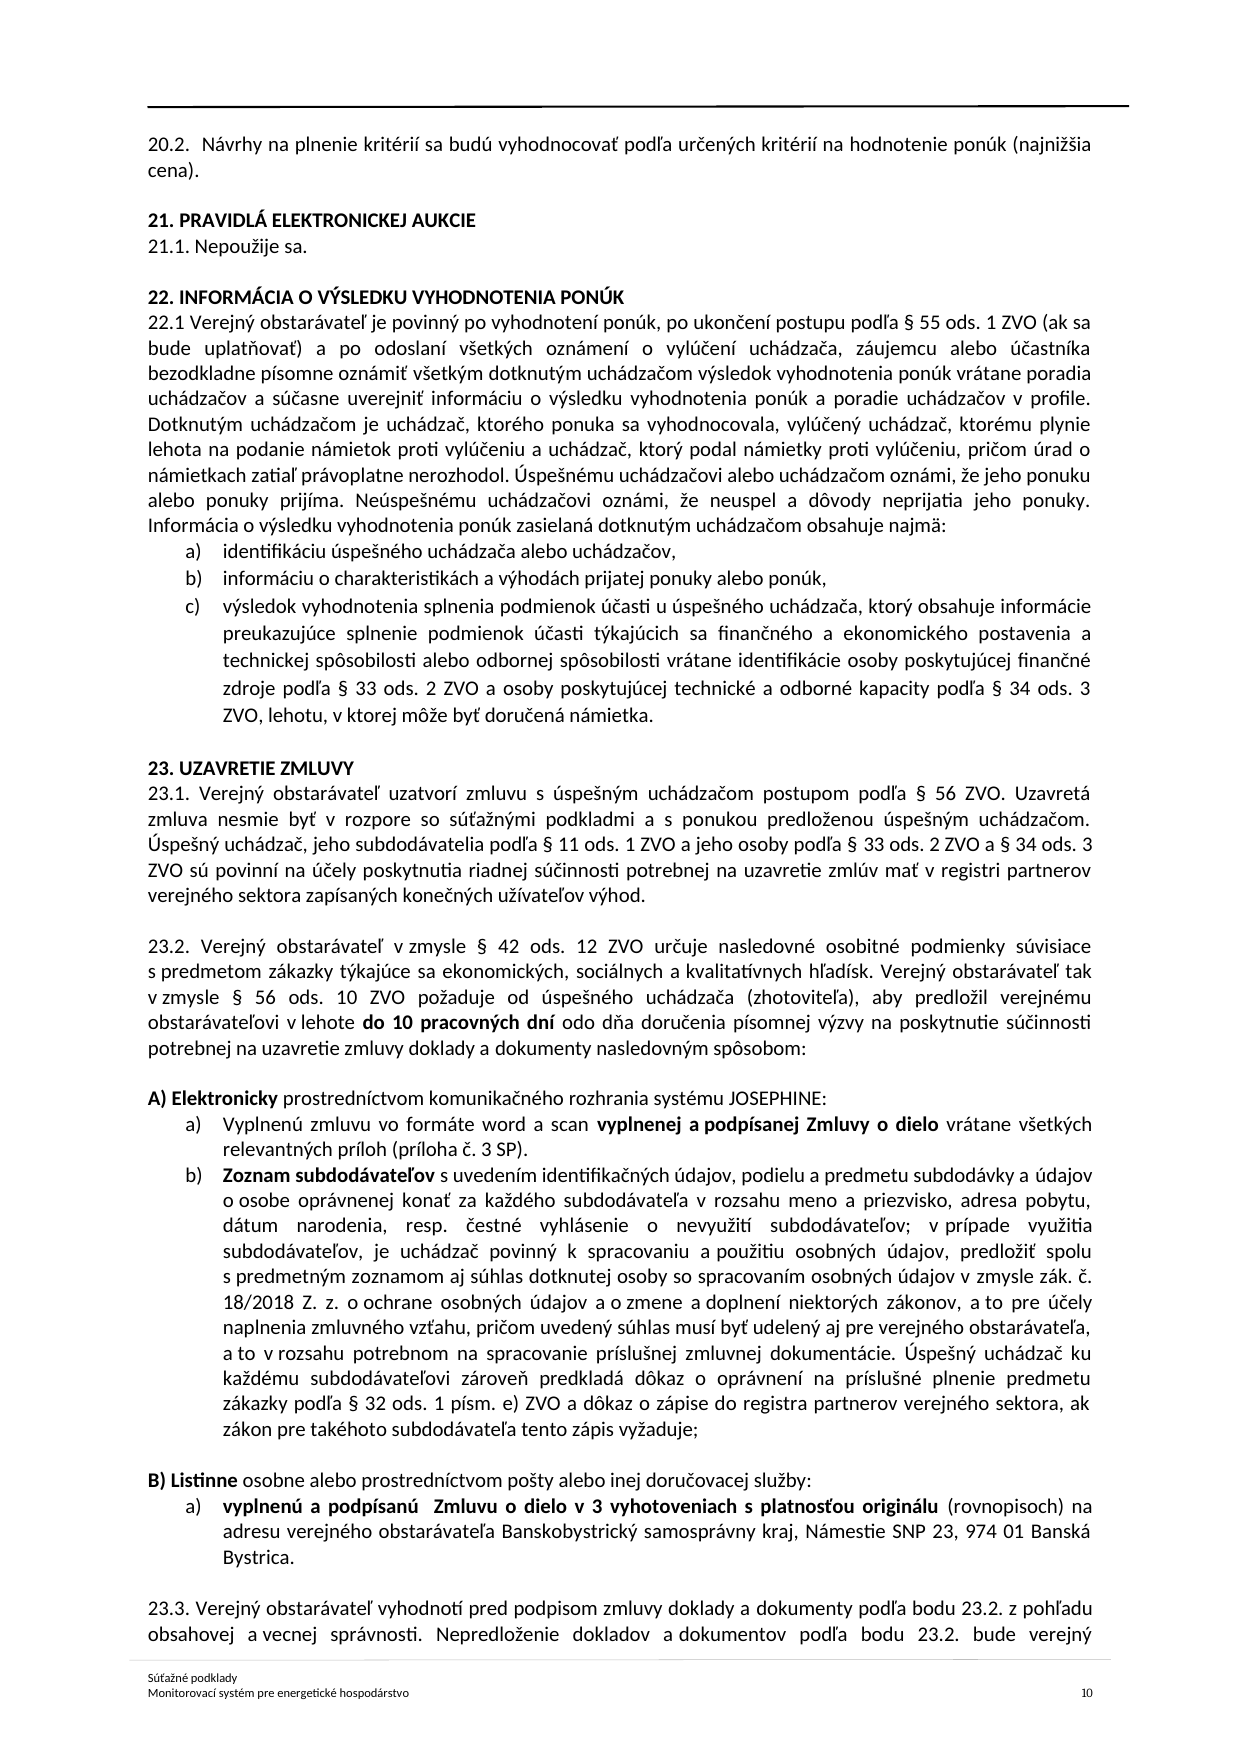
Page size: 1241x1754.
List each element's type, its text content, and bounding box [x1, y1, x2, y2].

text B) Listinne osobne alebo prostredníctvom pošty alebo inej doručovacej služby: [148, 1468, 1092, 1493]
text 21. PRAVIDLÁ ELEKTRONICKEJ AUKCIE [148, 208, 1092, 233]
list Vyplnenú zmluvu vo formáte word a scan vyplnenej a podpísanej Zmluvy o dielo vrátane všetkých relevantných príloh (príloha č. 3 SP). [185, 1111, 1092, 1162]
text 22.1 Verejný obstarávateľ je povinný po vyhodnotení ponúk, po ukončení postupu podľa § 55 ods. 1 ZVO (ak sa bude uplatňovať) a po odoslaní všetkých oznámení o vylúčení uchádzača, záujemcu alebo účastníka bezodkladne písomne oznámiť všetkým dotknutým uchádzačom výsledok vyhodnotenia ponúk vrátane poradia uchádzačov a súčasne uverejniť informáciu o výsledku vyhodnotenia ponúk a poradie uchádzačov v profile. Dotknutým uchádzačom je uchádzač, ktorého ponuka sa vyhodnocovala, vylúčený uchádzač, ktorému plynie lehota na podanie námietok proti vylúčeniu a uchádzač, ktorý podal námietky proti vylúčeniu, pričom úrad o námietkach zatiaľ právoplatne nerozhodol. Úspešnému uchádzačovi alebo uchádzačom oznámi, že jeho ponuku alebo ponuky prijíma. Neúspešnému uchádzačovi oznámi, že neuspel a dôvody neprijatia jeho ponuky. Informácia o výsledku vyhodnotenia ponúk zasielaná dotknutým uchádzačom obsahuje najmä: [148, 309, 1092, 538]
list identifikáciu úspešného uchádzača alebo uchádzačov, [185, 538, 1092, 563]
list vyplnenú a podpísanú Zmluvu o dielo v 3 vyhotoveniach s platnosťou originálu (rovnopisoch) na adresu verejného obstarávateľa Banskobystrický samosprávny kraj, Námestie SNP 23, 974 01 Banská Bystrica. [185, 1493, 1092, 1569]
text 21.1. Nepoužije sa. [148, 233, 1092, 258]
text 22. INFORMÁCIA O VÝSLEDKU VYHODNOTENIA PONÚK [148, 284, 1092, 309]
text 23. UZAVRETIE ZMLUVY [148, 755, 1092, 781]
list informáciu o charakteristikách a výhodách prijatej ponuky alebo ponúk, [185, 565, 1092, 591]
list Zoznam subdodávateľov s uvedením identifikačných údajov, podielu a predmetu subdodávky a údajov o osobe oprávnenej konať za každého subdodávateľa v rozsahu meno a priezvisko, adresa pobytu, dátum narodenia, resp. čestné vyhlásenie o nevyužití subdodávateľov; v prípade využitia subdodávateľov, je uchádzač povinný k spracovaniu a použitiu osobných údajov, predložiť spolu s predmetným zoznamom aj súhlas dotknutej osoby so spracovaním osobných údajov v zmysle zák. č. 18/2018 Z. z. o ochrane osobných údajov a o zmene a doplnení niektorých zákonov, a to pre účely naplnenia zmluvného vzťahu, pričom uvedený súhlas musí byť udelený aj pre verejného obstarávateľa, a to v rozsahu potrebnom na spracovanie príslušnej zmluvnej dokumentácie. Úspešný uchádzač ku každému subdodávateľovi zároveň predkladá dôkaz o oprávnení na príslušné plnenie predmetu zákazky podľa § 32 ods. 1 písm. e) ZVO a dôkaz o zápise do registra partnerov verejného sektora, ak zákon pre takéhoto subdodávateľa tento zápis vyžaduje; [185, 1162, 1092, 1441]
list výsledok vyhodnotenia splnenia podmienok účasti u úspešného uchádzača, ktorý obsahuje informácie preukazujúce splnenie podmienok účasti týkajúcich sa finančného a ekonomického postavenia a technickej spôsobilosti alebo odbornej spôsobilosti vrátane identifikácie osoby poskytujúcej finančné zdroje podľa § 33 ods. 2 ZVO a osoby poskytujúcej technické a odborné kapacity podľa § 34 ods. 3 ZVO, lehotu, v ktorej môže byť doručená námietka. [185, 593, 1092, 728]
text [148, 1595, 1092, 1646]
text 23.1. Verejný obstarávateľ uzatvorí zmluvu s úspešným uchádzačom postupom podľa § 56 ZVO. Uzavretá zmluva nesmie byť v rozpore so súťažnými podkladmi a s ponukou predloženou úspešným uchádzačom. Úspešný uchádzač, jeho subdodávatelia podľa § 11 ods. 1 ZVO a jeho osoby podľa § 33 ods. 2 ZVO a § 34 ods. 3 ZVO sú povinní na účely poskytnutia riadnej súčinnosti potrebnej na uzavretie zmlúv mať v registri partnerov verejného sektora zapísaných konečných užívateľov výhod. [148, 781, 1092, 908]
text 20.2. Návrhy na plnenie kritérií sa budú vyhodnocovať podľa určených kritérií na hodnotenie ponúk (najnižšia cena). [148, 131, 1092, 182]
text 23.2. Verejný obstarávateľ v zmysle § 42 ods. 12 ZVO určuje nasledovné osobitné podmienky súvisiace s predmetom zákazky týkajúce sa ekonomických, sociálnych a kvalitatívnych hľadísk. Verejný obstarávateľ tak v zmysle § 56 ods. 10 ZVO požaduje od úspešného uchádzača (zhotoviteľa), aby predložil verejnému obstarávateľovi v lehote do 10 pracovných dní odo dňa doručenia písomnej výzvy na poskytnutie súčinnosti potrebnej na uzavretie zmluvy doklady a dokumenty nasledovným spôsobom: [148, 933, 1092, 1060]
text A) Elektronicky prostredníctvom komunikačného rozhrania systému JOSEPHINE: [148, 1086, 1092, 1111]
